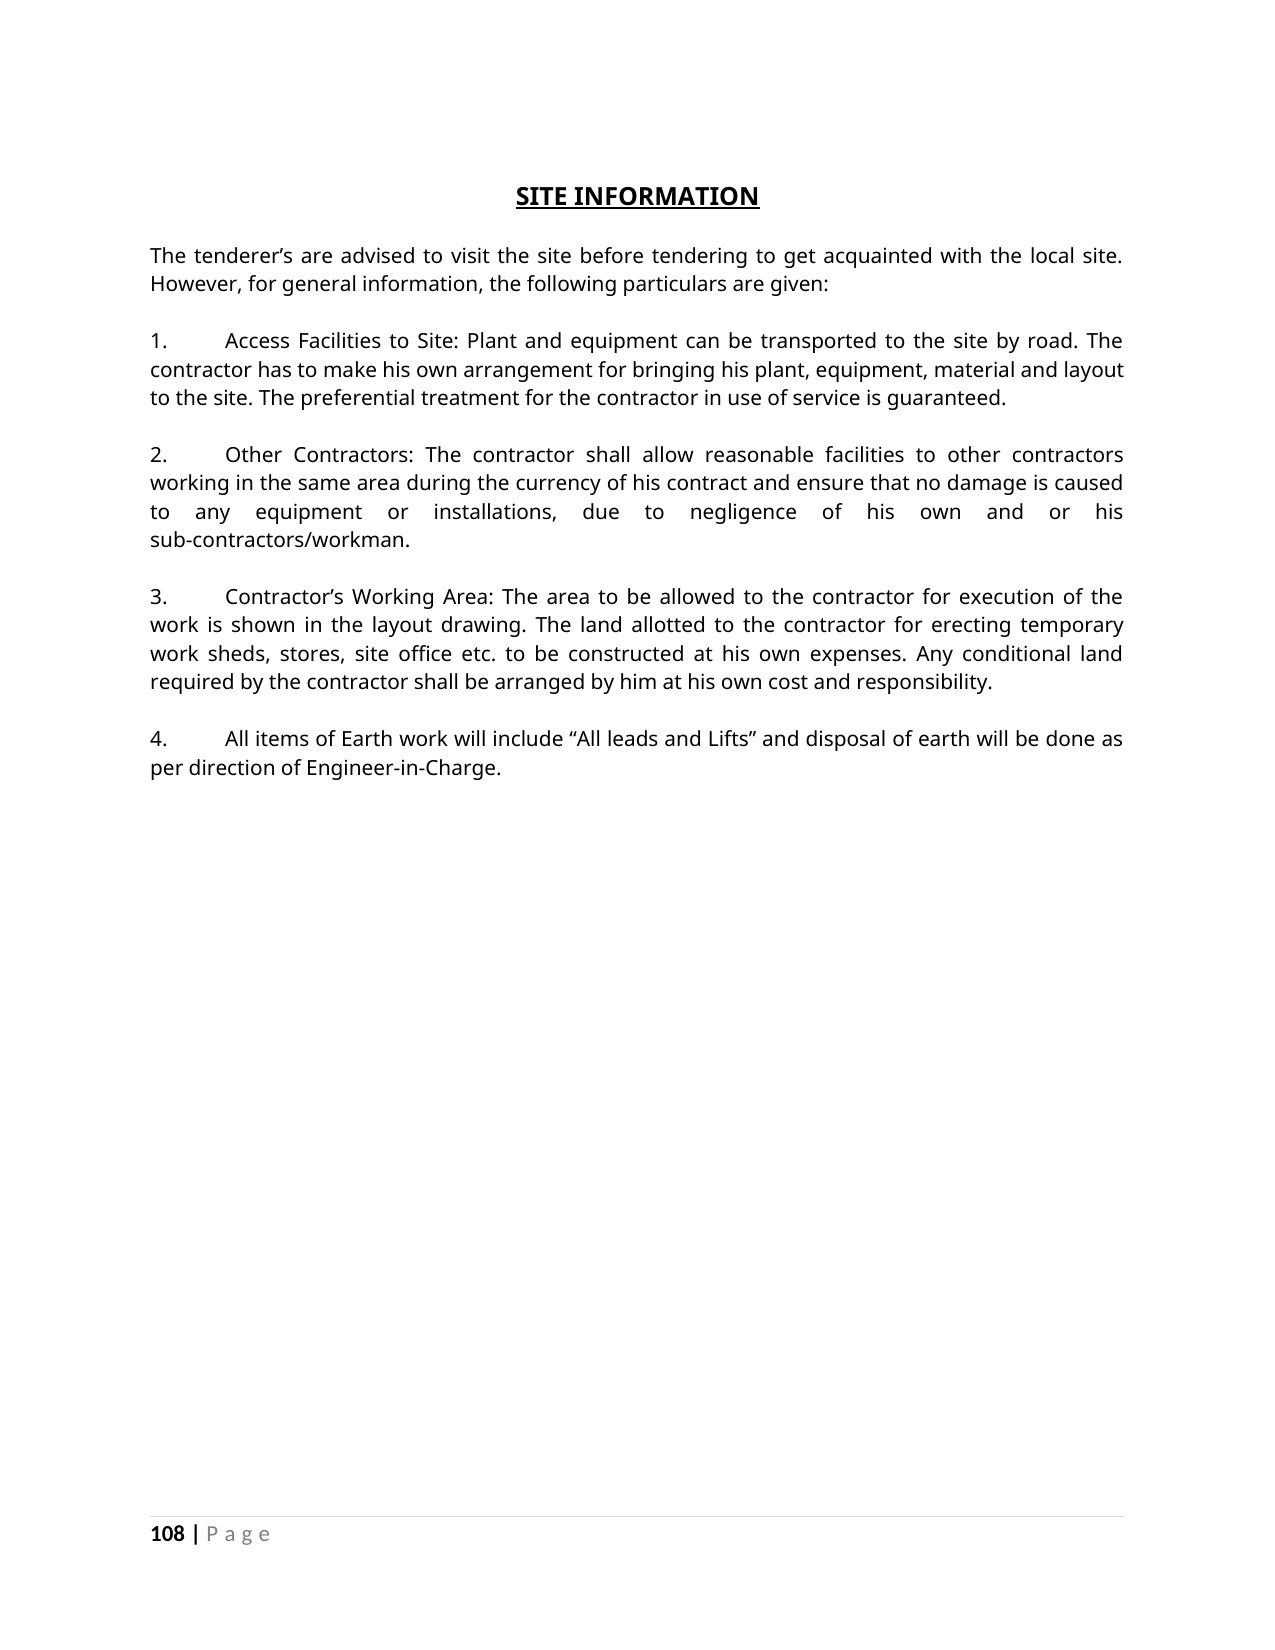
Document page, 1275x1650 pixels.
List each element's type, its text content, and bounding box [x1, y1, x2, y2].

text 1. Access Facilities to Site: Plant and equipment can be transported to the site by road. The contractor has to make his own arrangement for bringing his plant, equipment, material and layout to the site. The preferential treatment for the contractor in use of service is guaranteed. [150, 326, 1125, 412]
text 2. Other Contractors: The contractor shall allow reasonable facilities to other contractors working in the same area during the currency of his contract and ensure that no damage is caused to any equipment or installations, due to negligence of his own and or his sub-contractors/workman. [150, 440, 1125, 554]
text The tenderer’s are advised to visit the site before tendering to get acquainted with the local site. However, for general information, the following particulars are given: [150, 241, 1125, 298]
text 3. Contractor’s Working Area: The area to be allowed to the contractor for execution of the work is shown in the layout drawing. The land allotted to the contractor for erecting temporary work sheds, stores, site office etc. to be constructed at his own expenses. Any conditional land required by the contractor shall be arranged by him at his own cost and responsibility. [150, 582, 1125, 696]
text 4. All items of Earth work will include “All leads and Lifts” and disposal of earth will be done as per direction of Engineer-in-Charge. [150, 724, 1125, 781]
text SITE INFORMATION [150, 178, 1125, 212]
